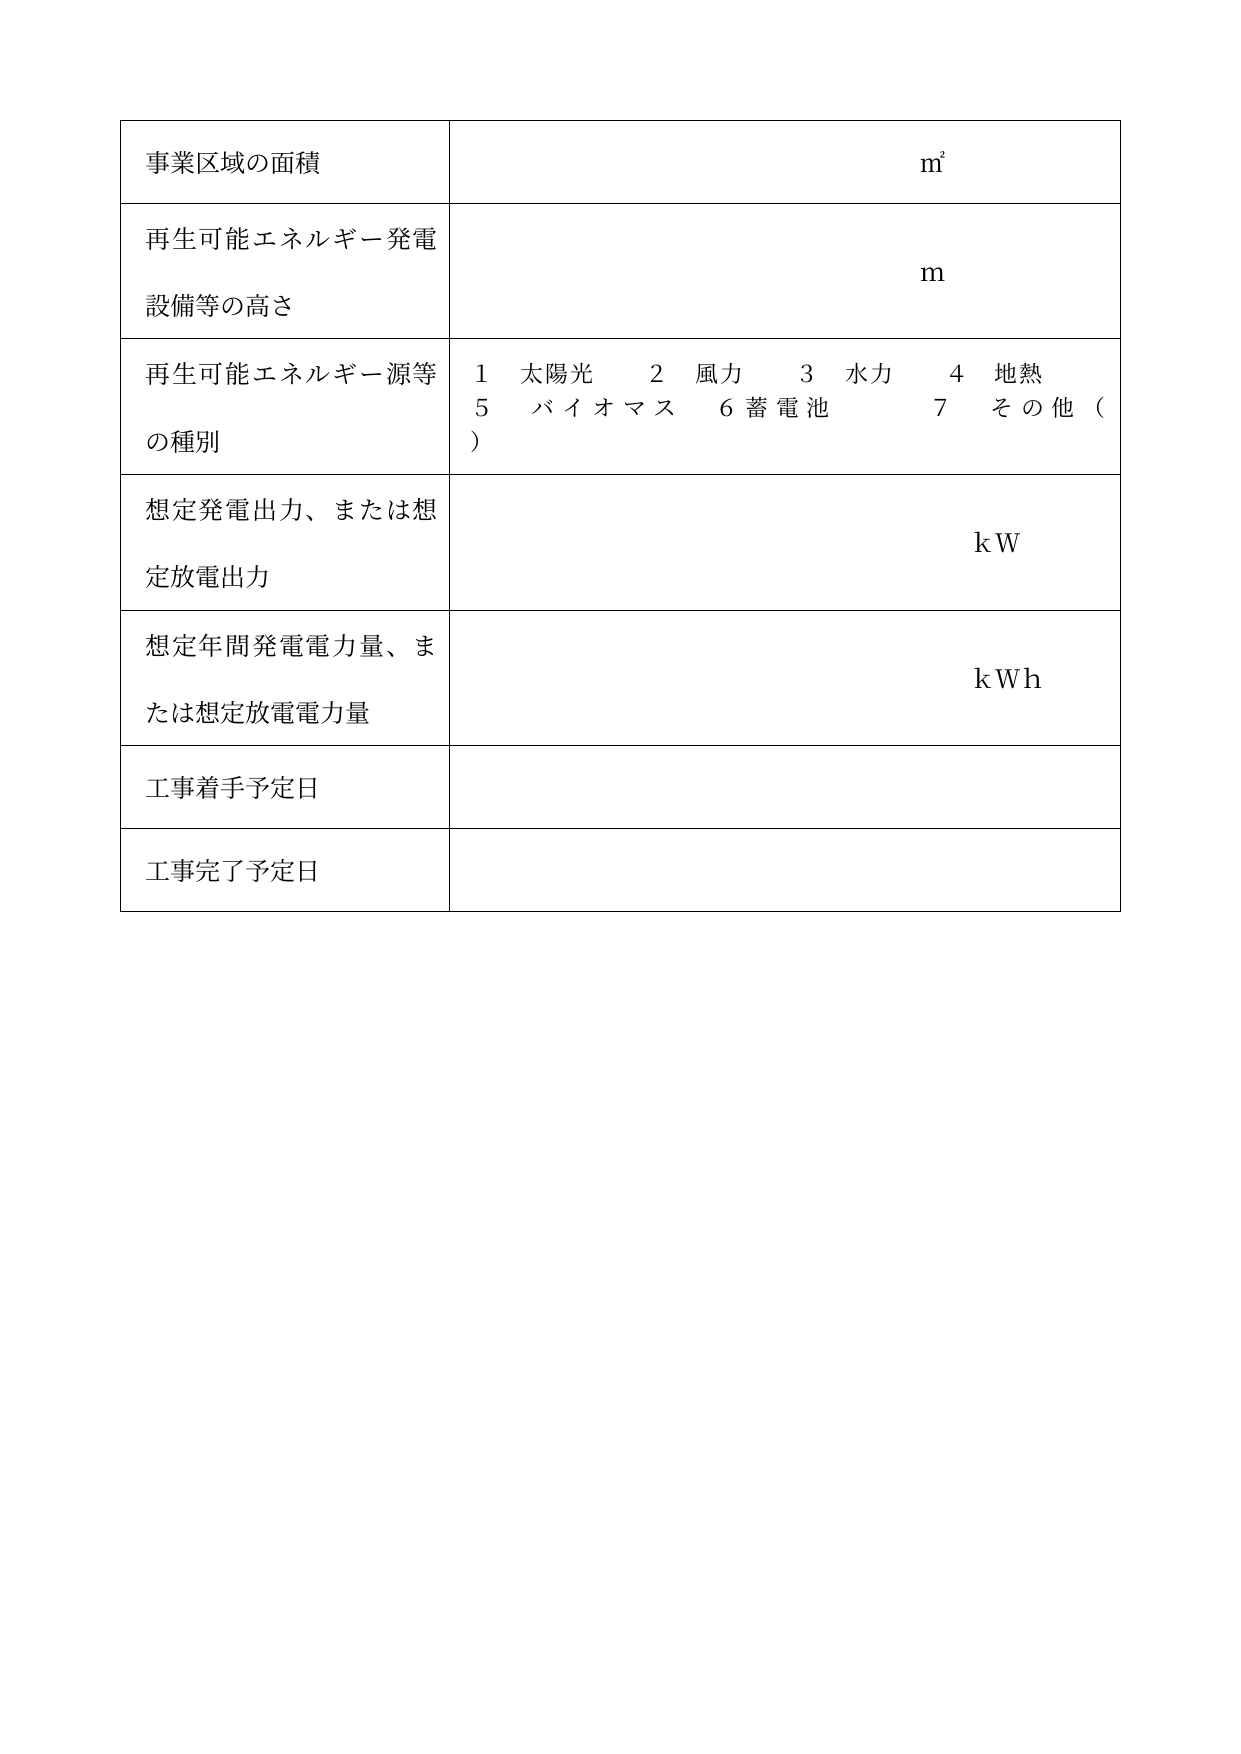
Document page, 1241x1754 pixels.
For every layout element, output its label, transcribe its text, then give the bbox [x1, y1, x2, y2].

table_cell ｋＷ [450, 475, 1120, 609]
table_cell 想定年間発電電力量、または想定放電電力量 [121, 611, 449, 745]
table_cell ｋＷｈ [450, 611, 1120, 745]
table_cell 工事着手予定日 [121, 746, 449, 828]
table_cell ㎡ [450, 121, 1120, 203]
table_cell 工事完了予定日 [121, 829, 449, 911]
table_cell 想定発電出力、または想定放電出力 [121, 475, 449, 609]
table_cell 事業区域の面積 [121, 121, 449, 203]
table_cell [450, 829, 1120, 911]
table_cell 再生可能エネルギー発電設備等の高さ [121, 204, 449, 338]
table_cell 再生可能エネルギー源等の種別 [121, 339, 449, 474]
table_cell ｍ [450, 204, 1120, 338]
table_cell [450, 746, 1120, 828]
table_cell １ 太陽光 ２ 風力 ３ 水力 ４ 地熱 ５ バイオマス ６蓄電池 ７ その他（ ） [450, 339, 1120, 474]
